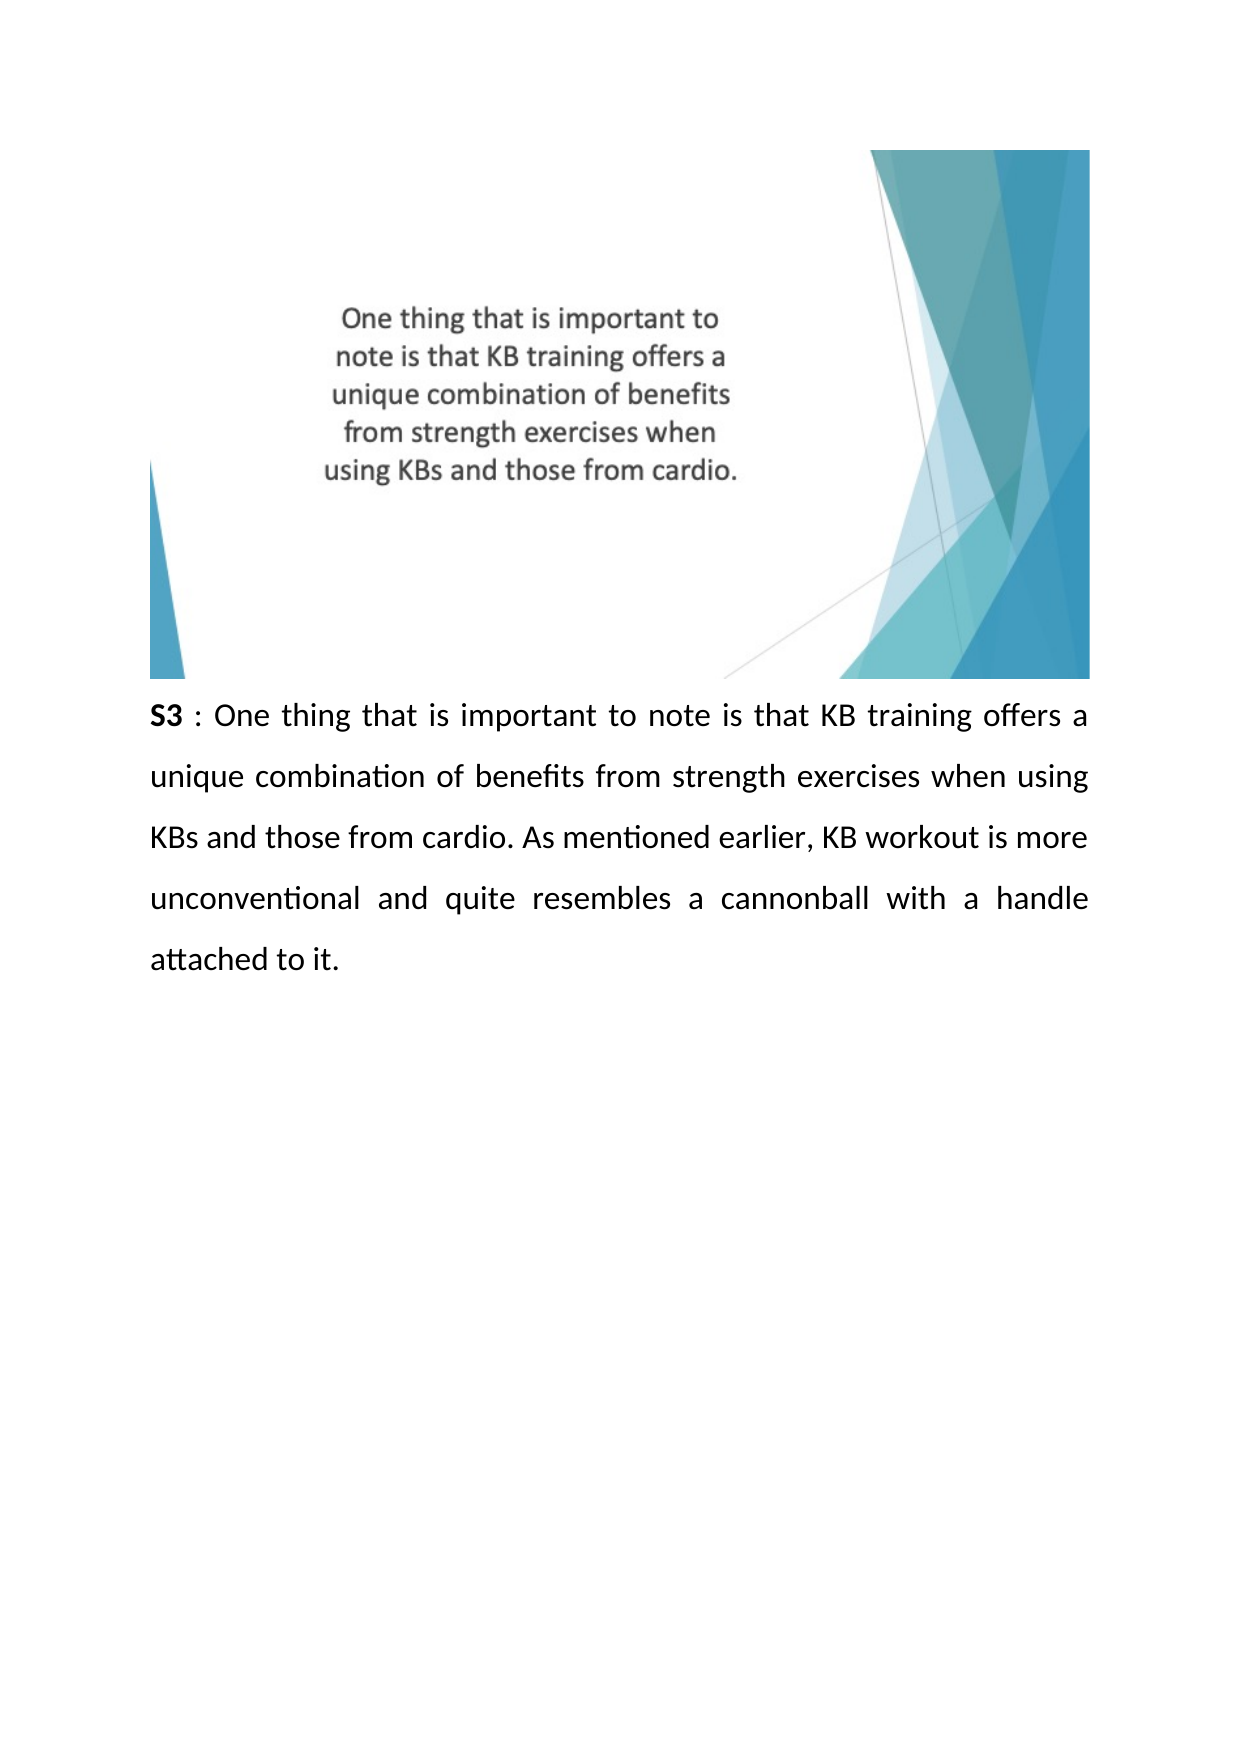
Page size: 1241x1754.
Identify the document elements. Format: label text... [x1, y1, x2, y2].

text S3 : One thing that is important to note is that KB training offers a unique combination of benefits from strength exercises when using KBs and those from cardio. As mentioned earlier, KB workout is more unconventional and quite resembles a cannonball with a handle attached to it. [150, 694, 1090, 979]
picture [150, 150, 1090, 679]
